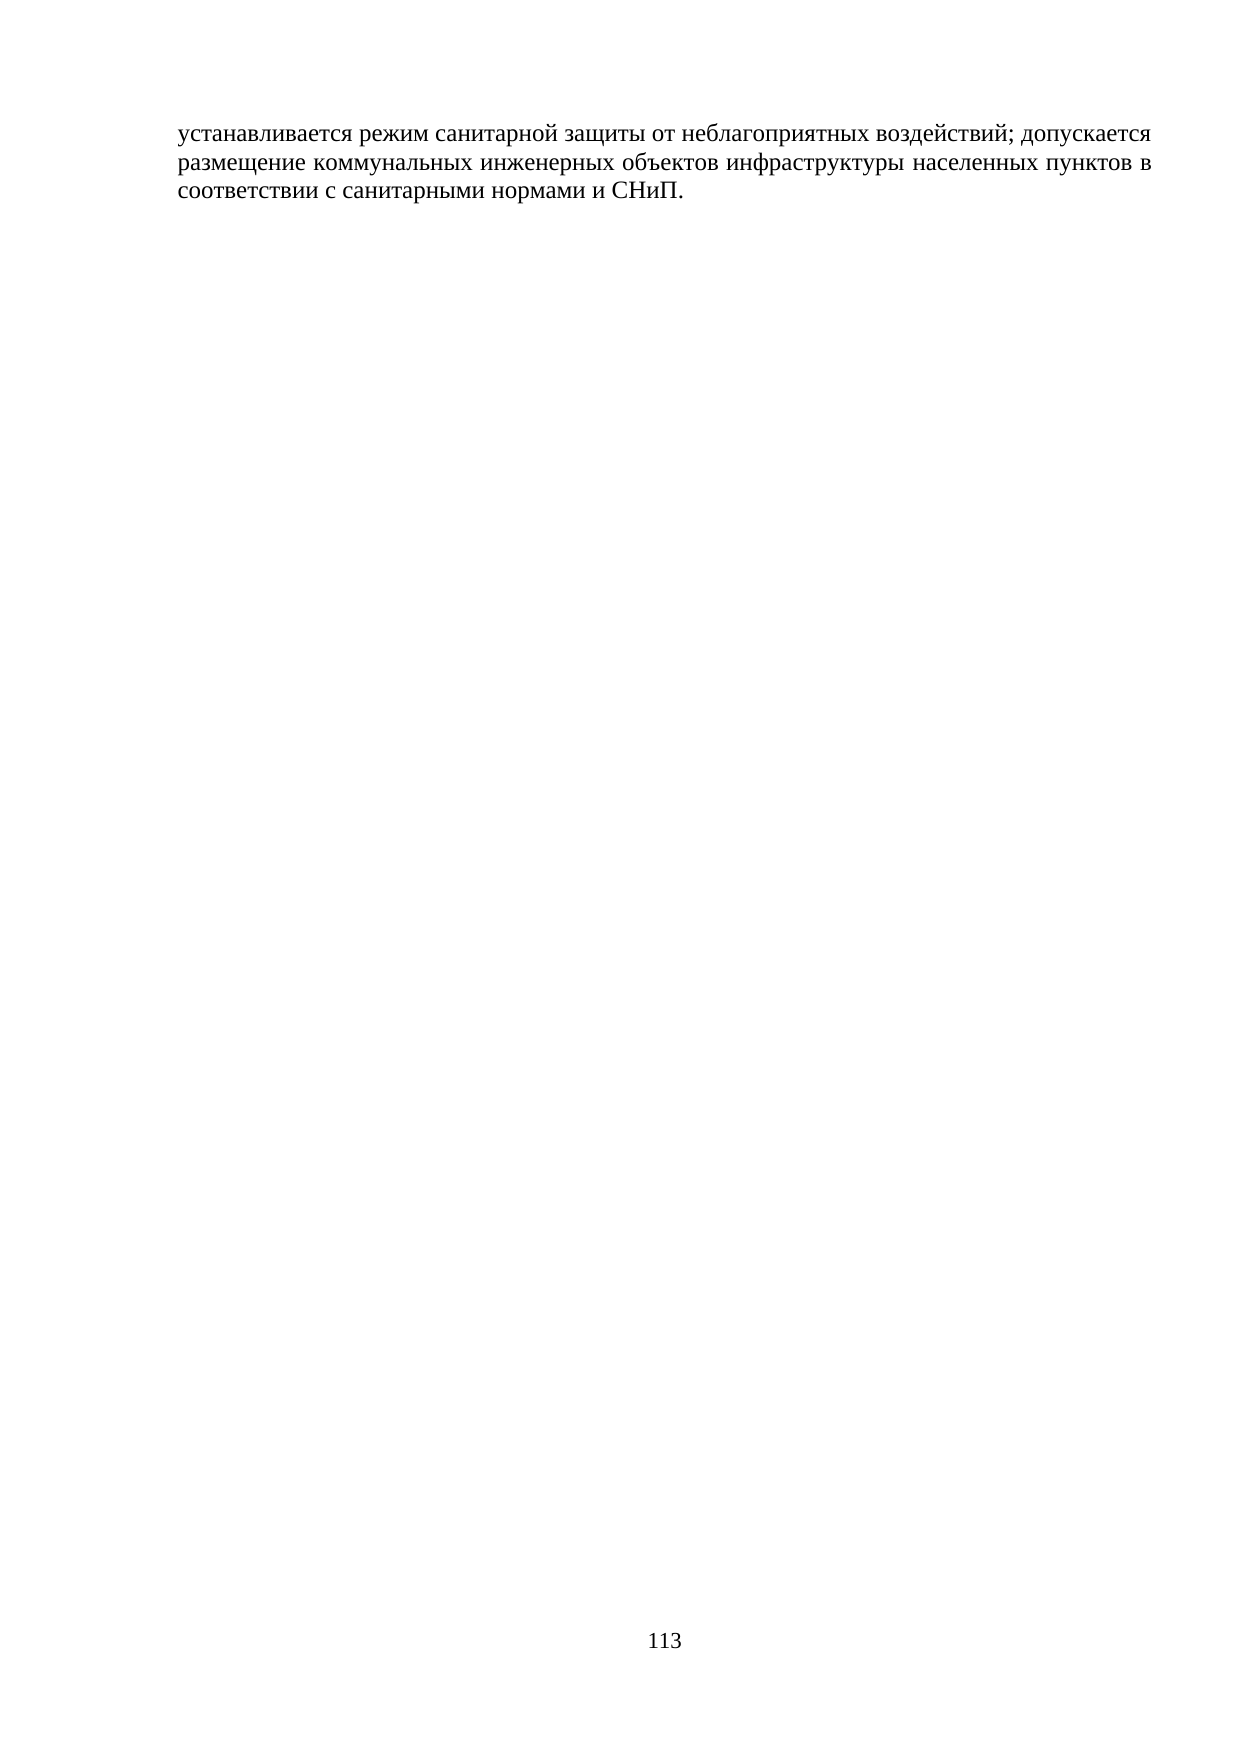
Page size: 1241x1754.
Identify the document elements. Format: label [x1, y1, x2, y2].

text [177, 118, 1152, 204]
